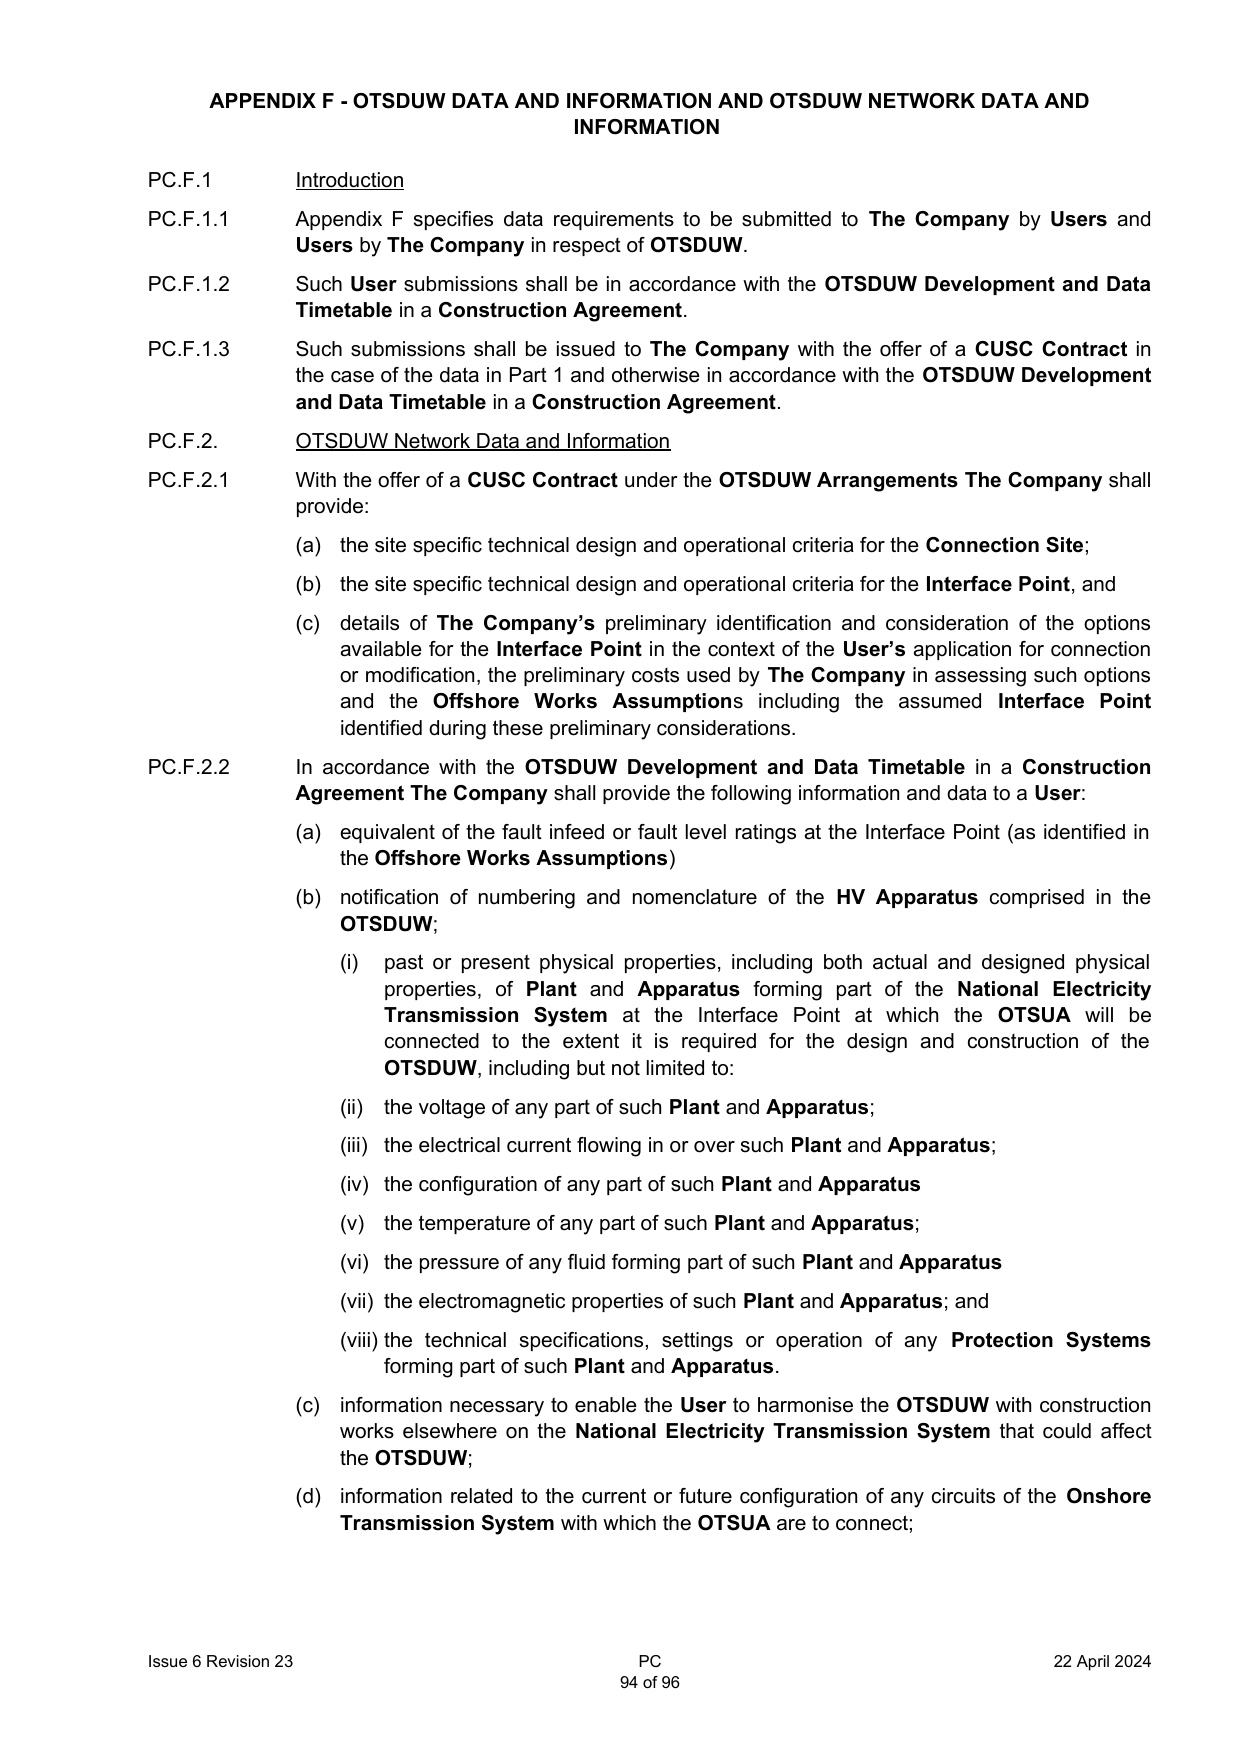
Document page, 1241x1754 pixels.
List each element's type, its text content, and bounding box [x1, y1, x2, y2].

text (vi) the pressure of any fluid forming part of such Plant and Apparatus [340, 1250, 1152, 1274]
text (c) details of The Company’s preliminary identification and consideration of the options available for the Interface Point in the context of the User’s application for connection or modification, the preliminary costs used by The Company in assessing such options and the Offshore Works Assumptions including the assumed Interface Point identified during these preliminary considerations. [295, 610, 1152, 740]
text (a) the site specific technical design and operational criteria for the Connection Site; [295, 533, 1152, 557]
text (vii) the electromagnetic properties of such Plant and Apparatus; and [340, 1289, 1152, 1313]
text PC.F.1.2 Such User submissions shall be in accordance with the OTSDUW Development and Data Timetable in a Construction Agreement. [148, 272, 1152, 322]
text (i) past or present physical properties, including both actual and designed physical properties, of Plant and Apparatus forming part of the National Electricity Transmission System at the Interface Point at which the OTSUA will be connected to the extent it is required for the design and construction of the OTSDUW, including but not limited to: [340, 950, 1152, 1079]
text PC.F.2.1 With the offer of a CUSC Contract under the OTSDUW Arrangements The Company shall provide: [148, 467, 1152, 518]
text (a) equivalent of the fault infeed or fault level ratings at the Interface Point (as identified in the Offshore Works Assumptions) [295, 820, 1152, 870]
text APPENDIX F - OTSDUW DATA AND INFORMATION AND OTSDUW NETWORK DATA AND INFORMATION [148, 89, 1152, 139]
text (iii) the electrical current flowing in or over such Plant and Apparatus; [340, 1133, 1152, 1157]
text (d) information related to the current or future configuration of any circuits of the Onshore Transmission System with which the OTSUA are to connect; [295, 1484, 1152, 1535]
text (b) notification of numbering and nomenclature of the HV Apparatus comprised in the OTSDUW; [295, 885, 1152, 935]
text PC.F.2. OTSDUW Network Data and Information [148, 428, 1152, 452]
text PC.F.1 Introduction [148, 168, 1152, 192]
text (c) information necessary to enable the User to harmonise the OTSDUW with construction works elsewhere on the National Electricity Transmission System that could affect the OTSDUW; [295, 1393, 1152, 1469]
text (viii) the technical specifications, settings or operation of any Protection Systems forming part of such Plant and Apparatus. [340, 1328, 1152, 1378]
text PC.F.2.2 In accordance with the OTSDUW Development and Data Timetable in a Construction Agreement The Company shall provide the following information and data to a User: [148, 754, 1152, 805]
text (b) the site specific technical design and operational criteria for the Interface Point, and [295, 571, 1152, 595]
text PC.F.1.1 Appendix F specifies data requirements to be submitted to The Company by Users and Users by The Company in respect of OTSDUW. [148, 207, 1152, 257]
text (iv) the configuration of any part of such Plant and Apparatus [340, 1172, 1152, 1196]
text (v) the temperature of any part of such Plant and Apparatus; [340, 1211, 1152, 1235]
text PC.F.1.3 Such submissions shall be issued to The Company with the offer of a CUSC Contract in the case of the data in Part 1 and otherwise in accordance with the OTSDUW Development and Data Timetable in a Construction Agreement. [148, 337, 1152, 414]
text (ii) the voltage of any part of such Plant and Apparatus; [340, 1094, 1152, 1118]
